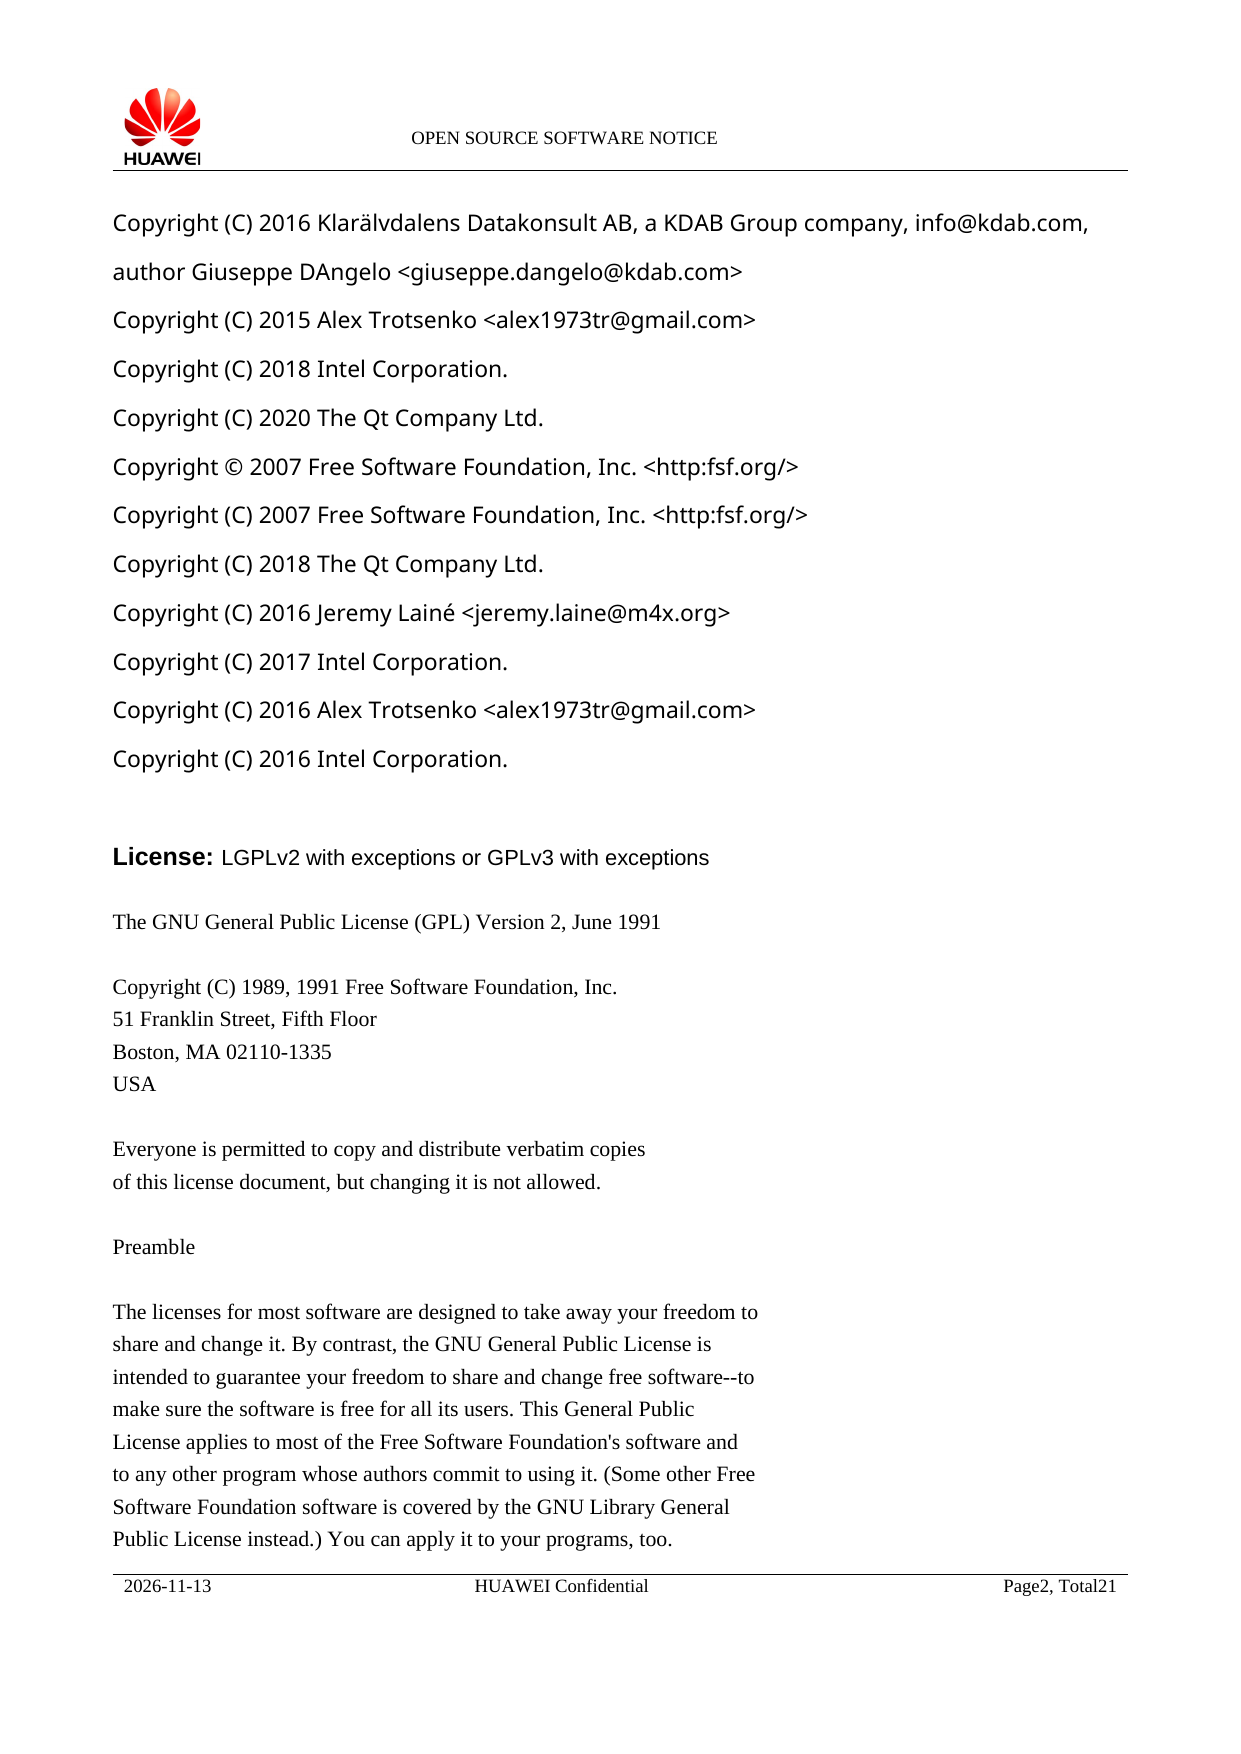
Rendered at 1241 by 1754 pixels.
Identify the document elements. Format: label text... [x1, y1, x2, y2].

text License: LGPLv2 with exceptions or GPLv3 with exceptions [112, 840, 1128, 873]
text make sure the software is free for all its users. This General Public [112, 1393, 1128, 1425]
text Copyright (C) 1989, 1991 Free Software Foundation, Inc. [112, 970, 1128, 1003]
text The GNU General Public License (GPL) Version 2, June 1991 [112, 873, 1128, 938]
text 51 Franklin Street, Fifth Floor [112, 1003, 1128, 1035]
text License applies to most of the Free Software Foundation's software and [112, 1425, 1128, 1458]
text Public License instead.) You can apply it to your programs, too. [112, 1523, 1128, 1555]
text intended to guarantee your freedom to share and change free software--to [112, 1360, 1128, 1393]
text Everyone is permitted to copy and distribute verbatim copies [112, 1133, 1128, 1165]
text to any other program whose authors commit to using it. (Some other Free [112, 1458, 1128, 1490]
text Preamble [112, 1230, 1128, 1263]
text of this license document, but changing it is not allowed. [112, 1165, 1128, 1198]
text Software Foundation software is covered by the GNU Library General [112, 1490, 1128, 1523]
text share and change it. By contrast, the GNU General Public License is [112, 1328, 1128, 1360]
text USA [112, 1068, 1128, 1100]
picture [124, 88, 201, 165]
text Boston, MA 02110-1335 [112, 1035, 1128, 1068]
text The licenses for most software are designed to take away your freedom to [112, 1295, 1128, 1328]
